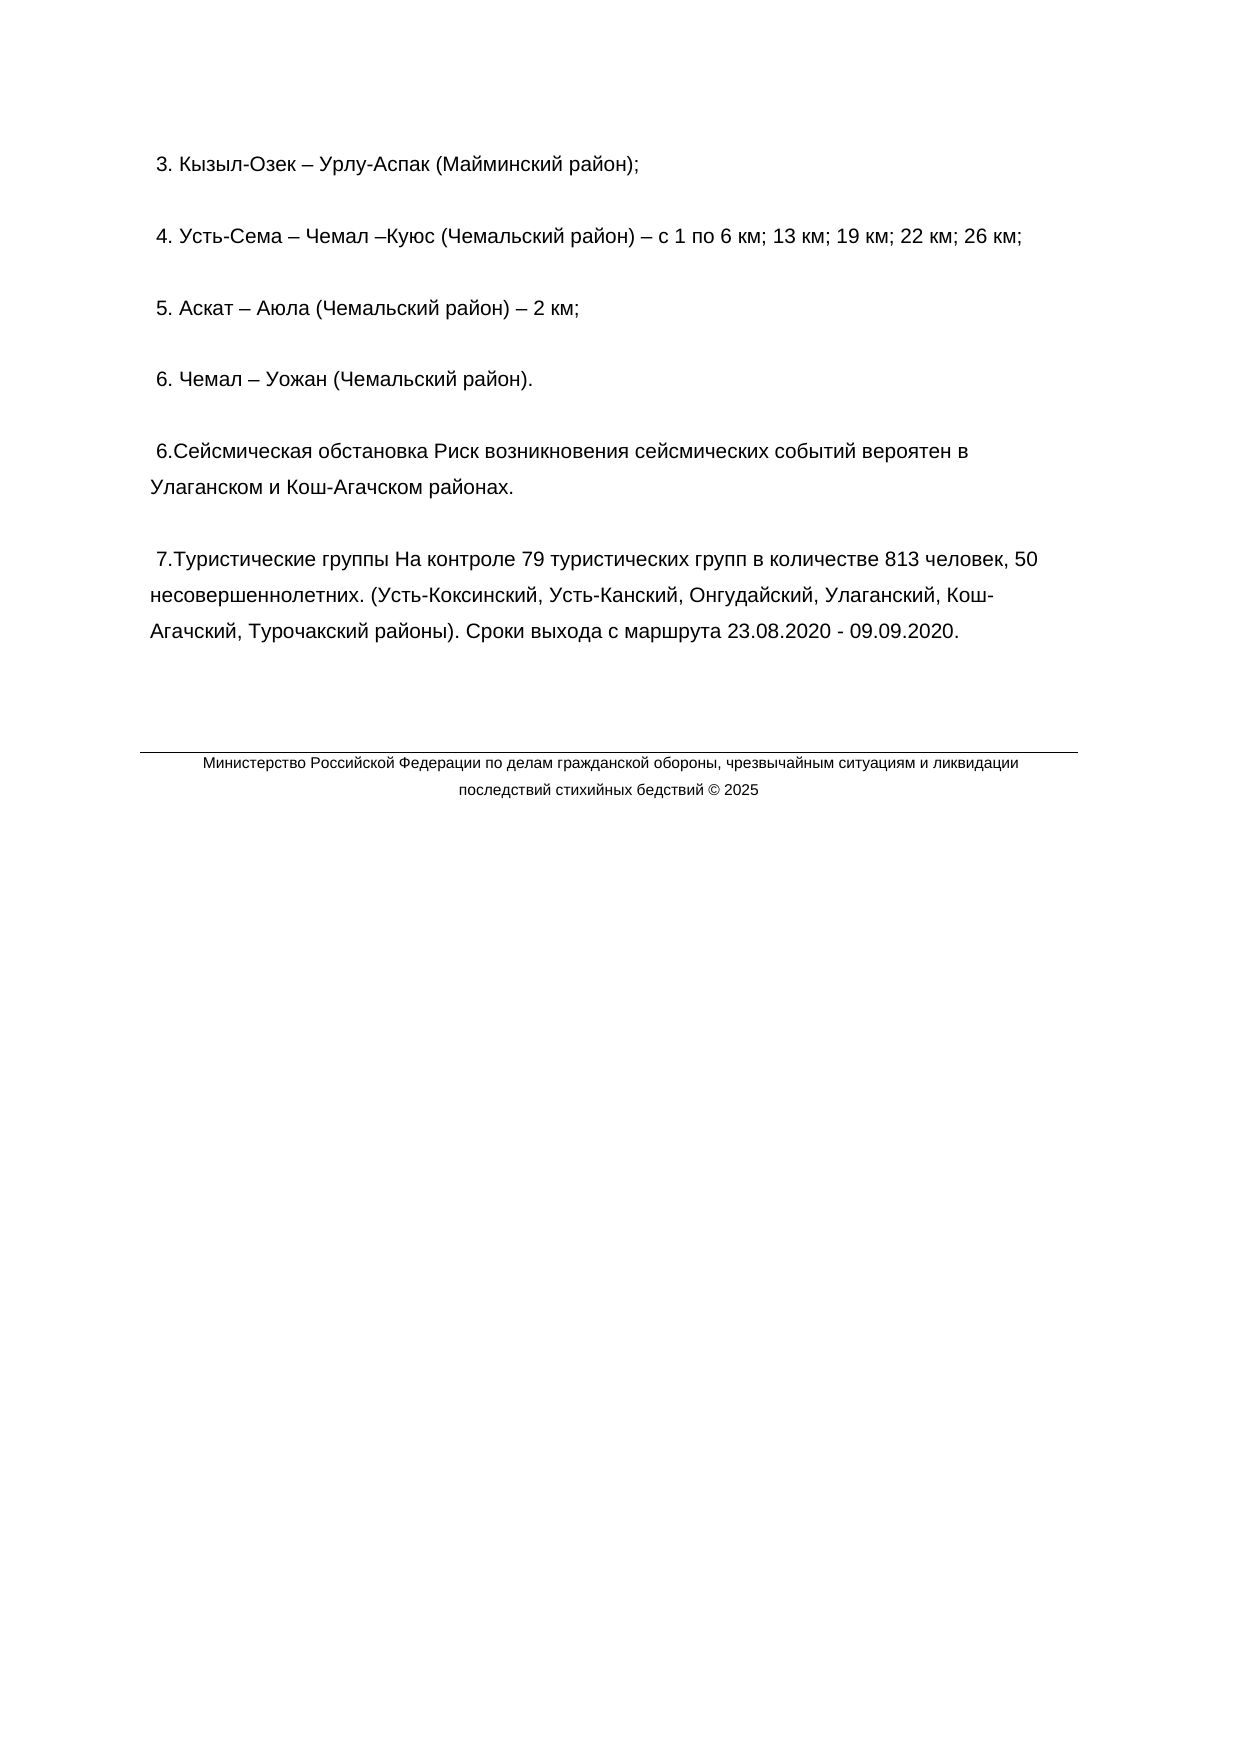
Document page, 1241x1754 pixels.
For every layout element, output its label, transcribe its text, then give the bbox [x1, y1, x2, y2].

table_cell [140, 150, 1078, 752]
table_cell Министерство Российской Федерации по делам гражданской обороны, чрезвычайным ситуациям и ликвидации последствий стихийных бедствий © 2025 [140, 753, 1078, 835]
